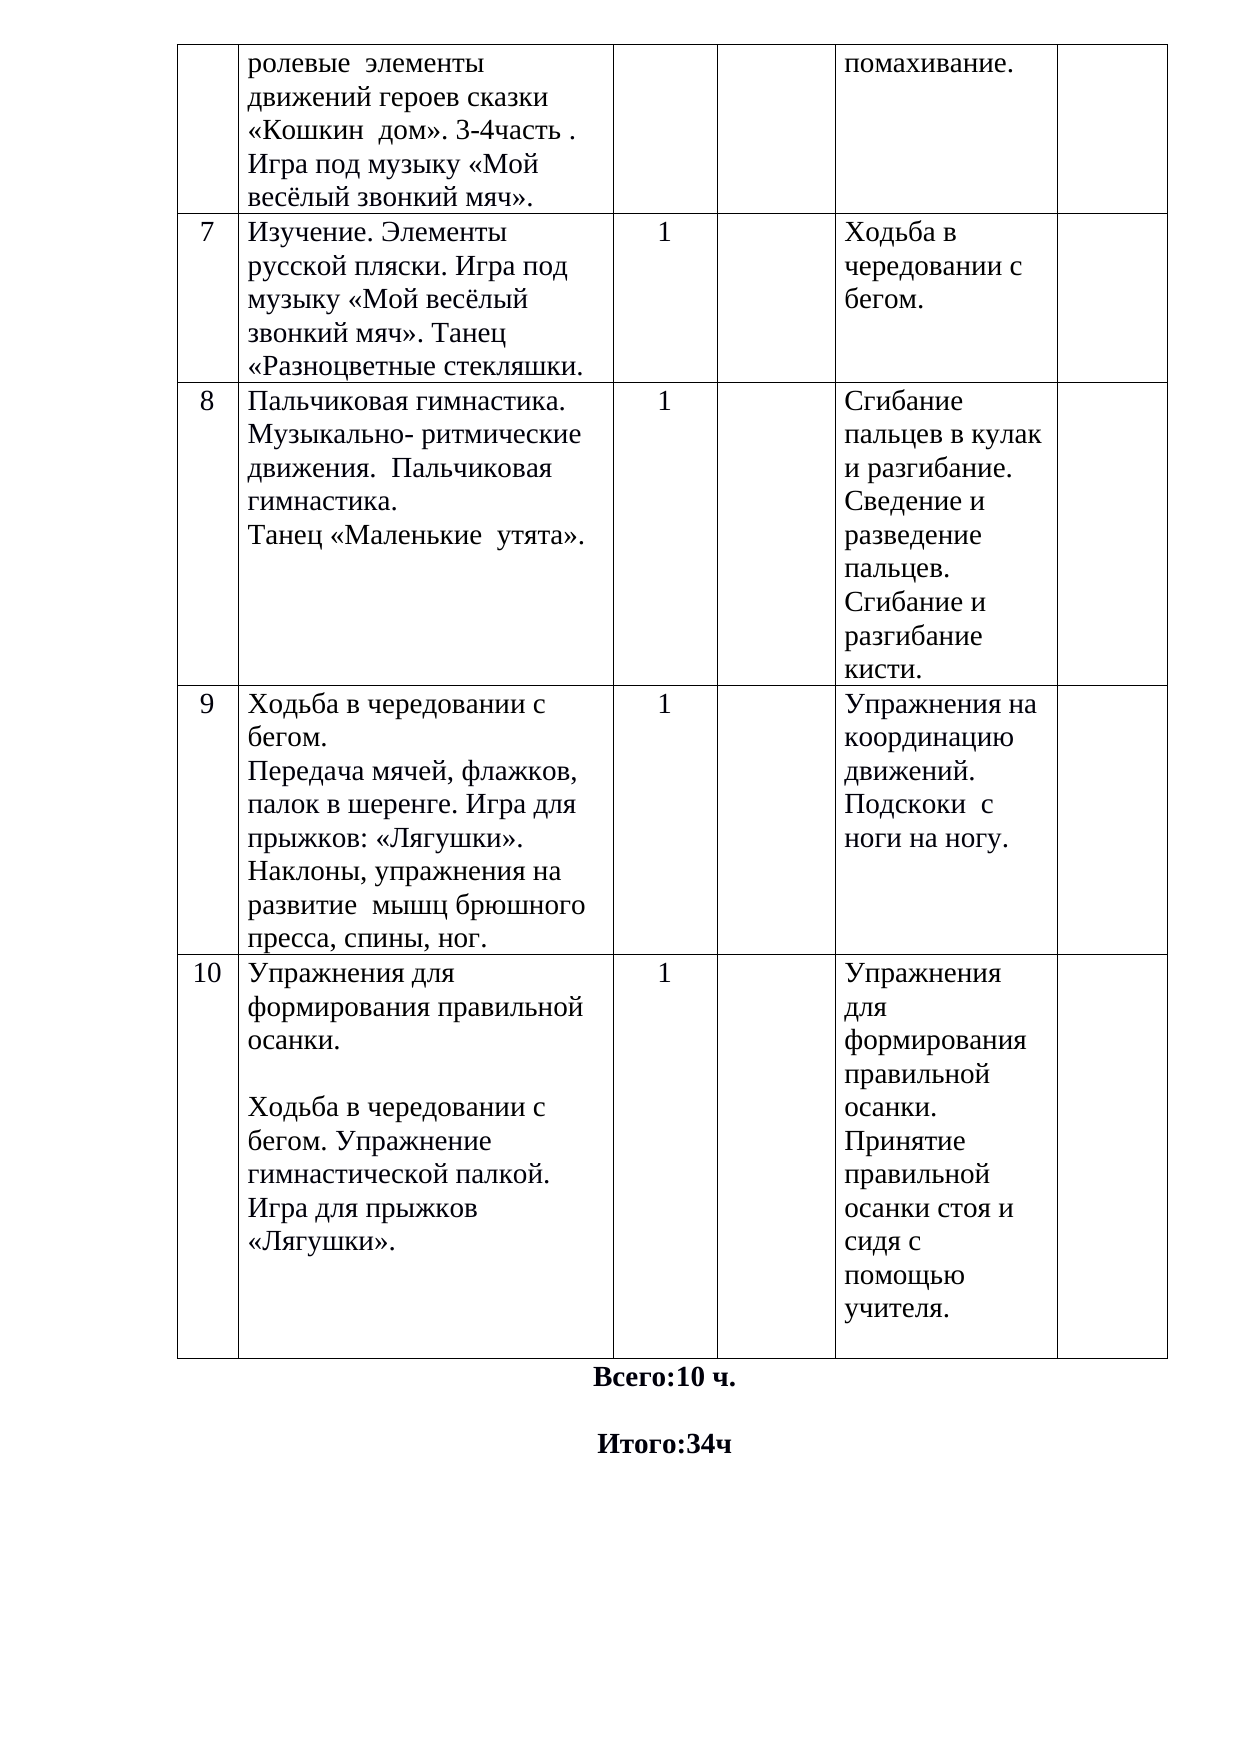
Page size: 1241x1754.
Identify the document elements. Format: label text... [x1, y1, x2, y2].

table_cell 1 [614, 955, 717, 1358]
table_cell Пальчиковая гимнастика. Музыкально- ритмические движения. Пальчиковая гимнастика. Танец «Маленькие утята». [239, 383, 613, 685]
table_cell Ходьба в чередовании с бегом. [836, 214, 1057, 382]
table_cell 9 [178, 686, 238, 954]
table_cell 10 [178, 955, 238, 1358]
table_cell Ходьба в чередовании с бегом. Передача мячей, флажков, палок в шеренге. Игра для прыжков: «Лягушки». Наклоны, упражнения на развитие мышц брюшного пресса, спины, ног. [239, 686, 613, 954]
table_cell 7 [178, 214, 238, 382]
text Всего:10 ч. [177, 1359, 1152, 1392]
table_cell [1058, 45, 1167, 213]
table_cell Упражнения для формирования правильной осанки. Принятие правильной осанки стоя и сидя с помощью учителя. [836, 955, 1057, 1358]
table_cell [239, 45, 613, 213]
table_cell [718, 686, 835, 954]
table_cell 8 [178, 383, 238, 685]
table_cell [718, 214, 835, 382]
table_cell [836, 45, 1057, 213]
table_cell Упражнения на координацию движений. Подскоки с ноги на ногу. [836, 686, 1057, 954]
table_cell [718, 955, 835, 1358]
table_cell 6 [178, 45, 238, 213]
table_cell Сгибание пальцев в кулак и разгибание. Сведение и разведение пальцев. Сгибание и разгибание кисти. [836, 383, 1057, 685]
table_cell Упражнения для формирования правильной осанки. Ходьба в чередовании с бегом. Упражнение гимнастической палкой. Игра для прыжков «Лягушки». [239, 955, 613, 1358]
table_cell 1 [614, 686, 717, 954]
table_cell 1 [614, 214, 717, 382]
table_cell [1058, 383, 1167, 685]
table_cell [718, 45, 835, 213]
table_cell 1 [614, 383, 717, 685]
table_cell [1058, 214, 1167, 382]
table_cell [1058, 955, 1167, 1358]
text Итого:34ч [177, 1426, 1152, 1459]
table_cell 1 [614, 45, 717, 213]
table_cell Изучение. Элементы русской пляски. Игра под музыку «Мой весёлый звонкий мяч». Танец «Разноцветные стекляшки. [239, 214, 613, 382]
table_cell [718, 383, 835, 685]
table_cell [1058, 686, 1167, 954]
